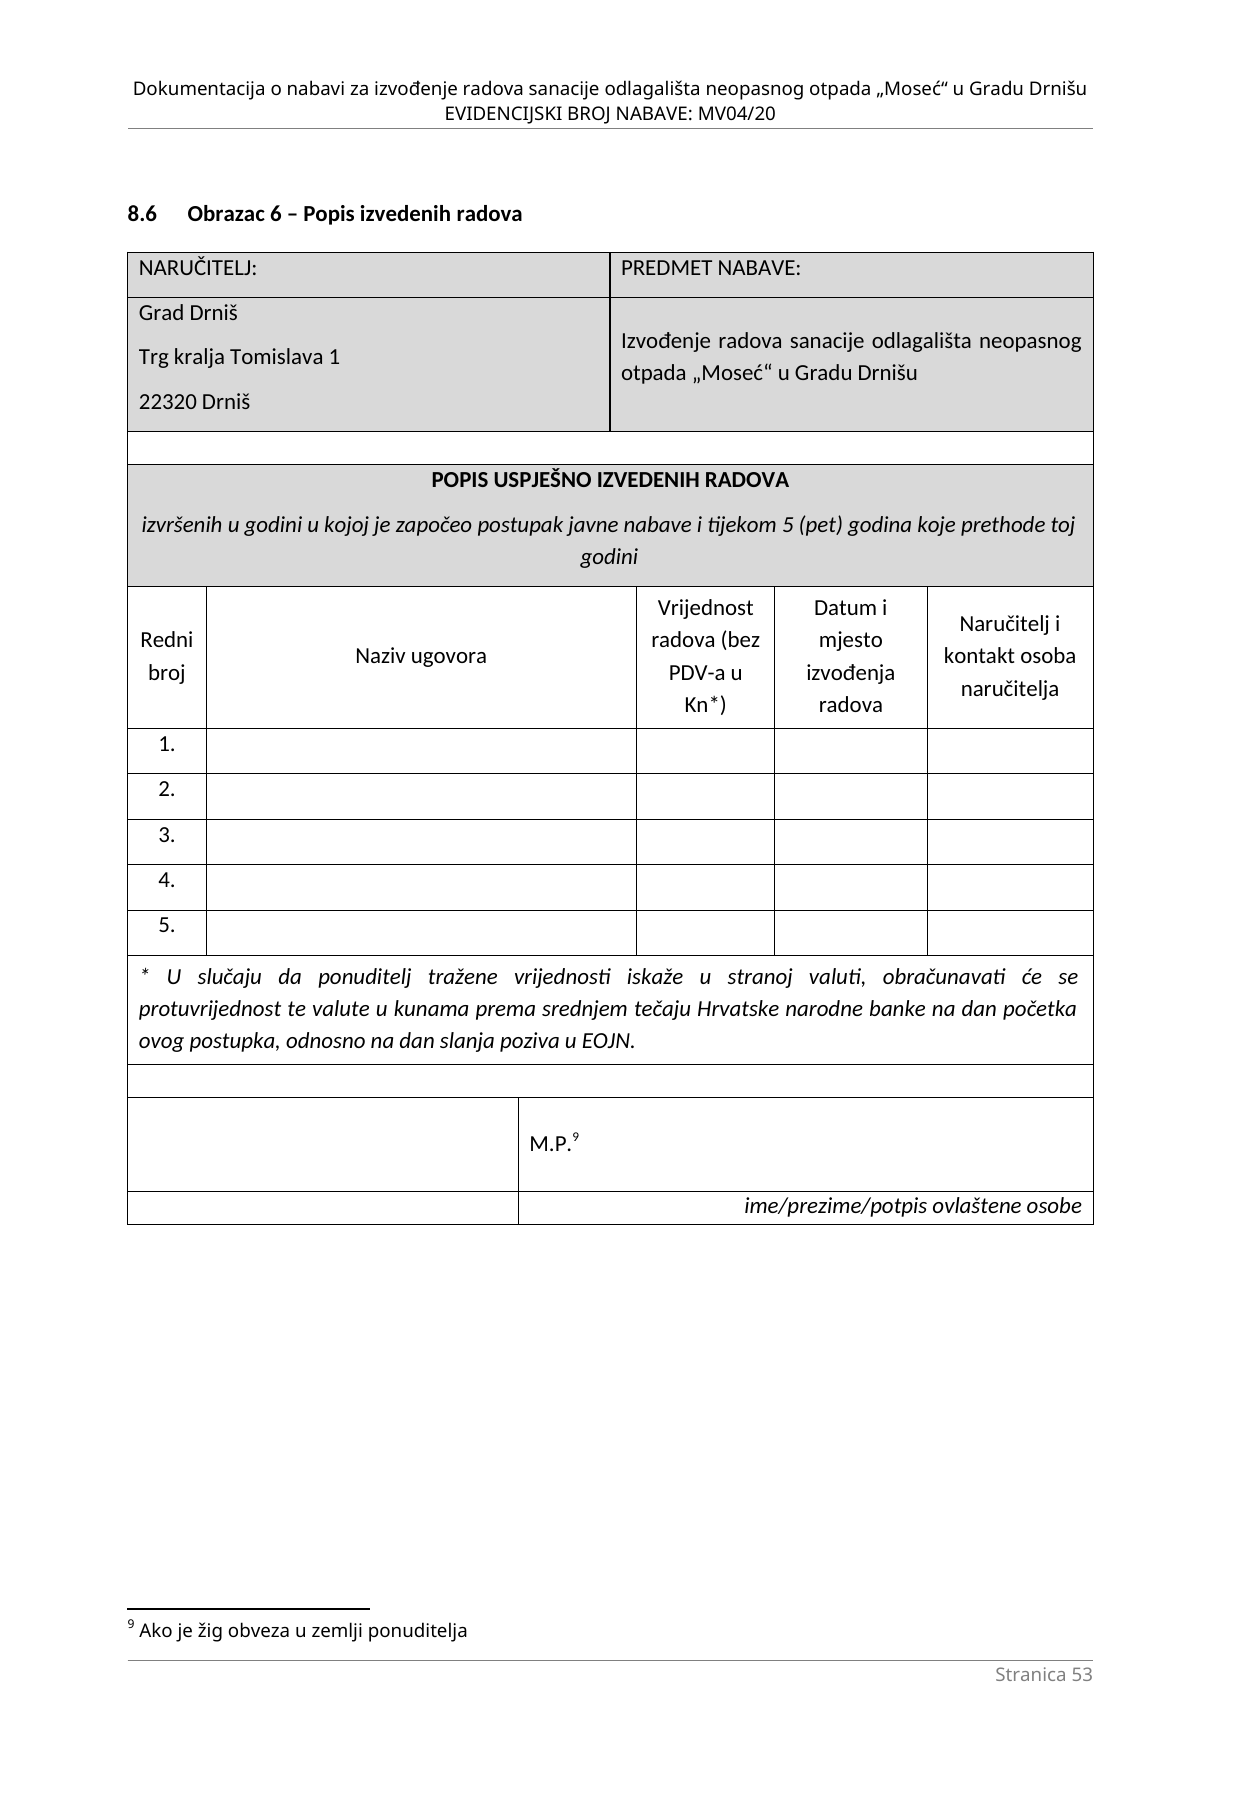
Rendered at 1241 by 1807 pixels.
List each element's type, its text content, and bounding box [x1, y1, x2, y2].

table_cell [637, 729, 774, 773]
table_cell Grad Drniš Trg kralja Tomislava 1 22320 Drniš [128, 298, 609, 431]
table_cell [775, 911, 927, 955]
table_cell [207, 774, 636, 819]
table_cell Datum i mjesto izvođenja radova [775, 587, 927, 728]
table_cell [928, 729, 1093, 773]
table_cell [928, 820, 1093, 864]
table_cell [128, 1098, 518, 1191]
table_cell [928, 774, 1093, 819]
table_header PREDMET NABAVE: [611, 253, 1093, 297]
table_cell M.P. [519, 1098, 1093, 1191]
table_cell [207, 820, 636, 864]
table_cell [637, 774, 774, 819]
table_cell [928, 911, 1093, 955]
table_cell [775, 774, 927, 819]
table_cell [128, 1192, 518, 1223]
table_cell 3. [128, 820, 206, 864]
table_cell 2. [128, 774, 206, 819]
table_cell [207, 911, 636, 955]
table_cell Redni broj [128, 587, 206, 728]
table_cell 5. [128, 911, 206, 955]
table_cell [637, 820, 774, 864]
table_cell [637, 911, 774, 955]
table_header NARUČITELJ: [128, 253, 609, 297]
table_cell 4. [128, 865, 206, 909]
subtitle Obrazac 6 – Popis izvedenih radova [127, 199, 1093, 227]
table_cell Naziv ugovora [207, 587, 636, 728]
table_cell [128, 1065, 1093, 1097]
table_cell [775, 820, 927, 864]
table_cell 1. [128, 729, 206, 773]
table_cell Vrijednost radova (bez PDV-a u Kn*) [637, 587, 774, 728]
table_cell [207, 729, 636, 773]
table_cell [775, 729, 927, 773]
table_cell [928, 865, 1093, 909]
table_cell [775, 865, 927, 909]
table_cell [637, 865, 774, 909]
table_cell [207, 865, 636, 909]
table_cell Izvođenje radova sanacije odlagališta neopasnog otpada „Moseć“ u Gradu Drnišu [611, 298, 1093, 431]
table_cell [128, 432, 1093, 464]
table_cell Naručitelj i kontakt osoba naručitelja [928, 587, 1093, 728]
table_cell POPIS USPJEŠNO IZVEDENIH RADOVA izvršenih u godini u kojoj je započeo postupak javne nabave i tijekom 5 (pet) godina koje prethode toj godini [128, 465, 1093, 586]
table_cell * U slučaju da ponuditelj tražene vrijednosti iskaže u stranoj valuti, obračunavati će se protuvrijednost te valute u kunama prema srednjem tečaju Hrvatske narodne banke na dan početka ovog postupka, odnosno na dan slanja poziva u EOJN. [128, 956, 1093, 1064]
table_cell ime/prezime/potpis ovlaštene osobe [519, 1192, 1093, 1223]
